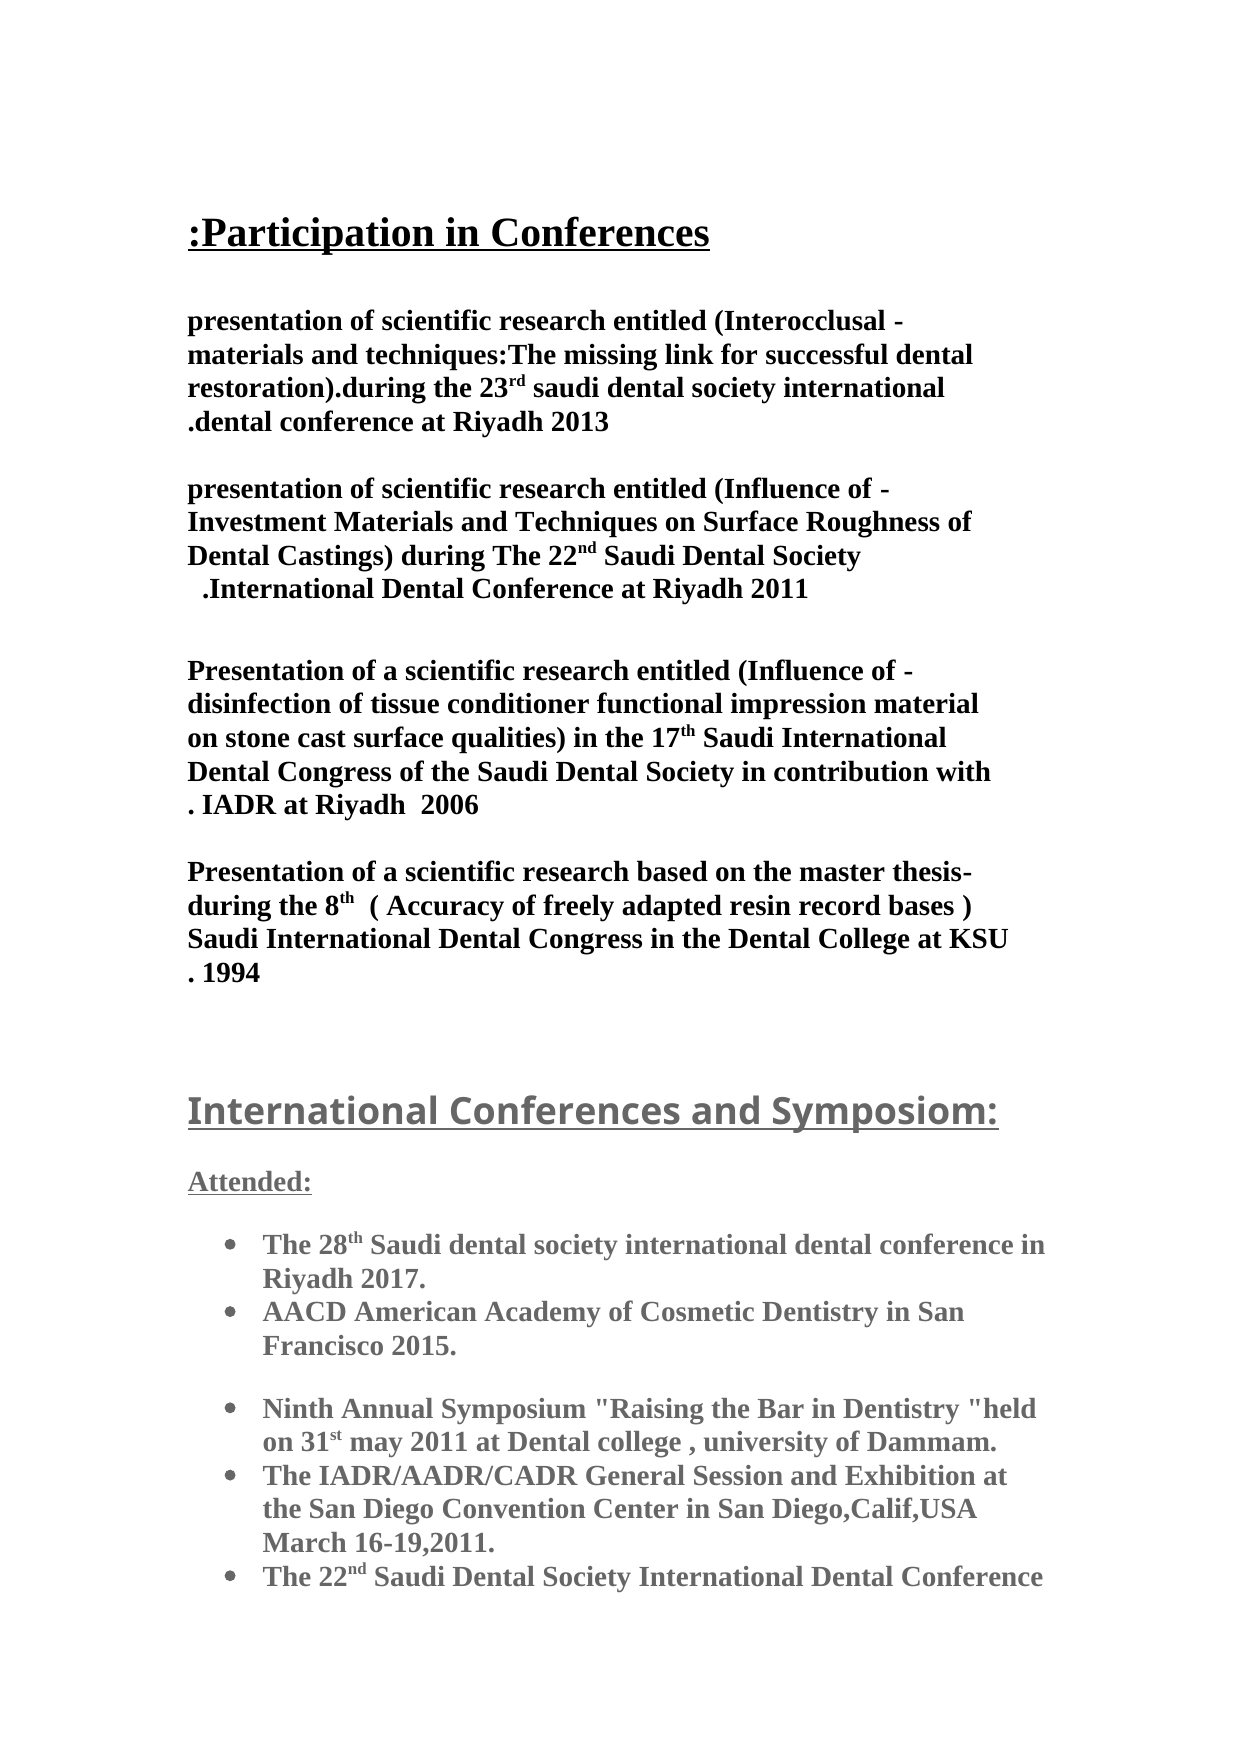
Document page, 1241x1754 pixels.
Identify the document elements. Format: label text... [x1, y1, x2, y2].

text -presentation of scientific research entitled (Interocclusal materials and techniques:The missing link for successful dental restoration).during the 23rd saudi dental society international dental conference at Riyadh 2013. [187, 303, 1015, 437]
text -Presentation of a scientific research based on the master thesis [187, 854, 1015, 888]
text ( Accuracy of freely adapted resin record bases ) during the 8th Saudi International Dental Congress in the Dental College at KSU 1994 . [187, 888, 1015, 988]
text Participation in Conferences: [187, 207, 1015, 255]
text -presentation of scientific research entitled (Influence of Investment Materials and Techniques on Surface Roughness of Dental Castings) during The 22nd Saudi Dental Society International Dental Conference at Riyadh 2011. [187, 471, 1015, 605]
table_header [188, 1084, 1053, 1592]
text -Presentation of a scientific research entitled (Influence of disinfection of tissue conditioner functional impression material on stone cast surface qualities) in the 17th Saudi International Dental Congress of the Saudi Dental Society in contribution with IADR at Riyadh 2006 . [187, 653, 1015, 821]
